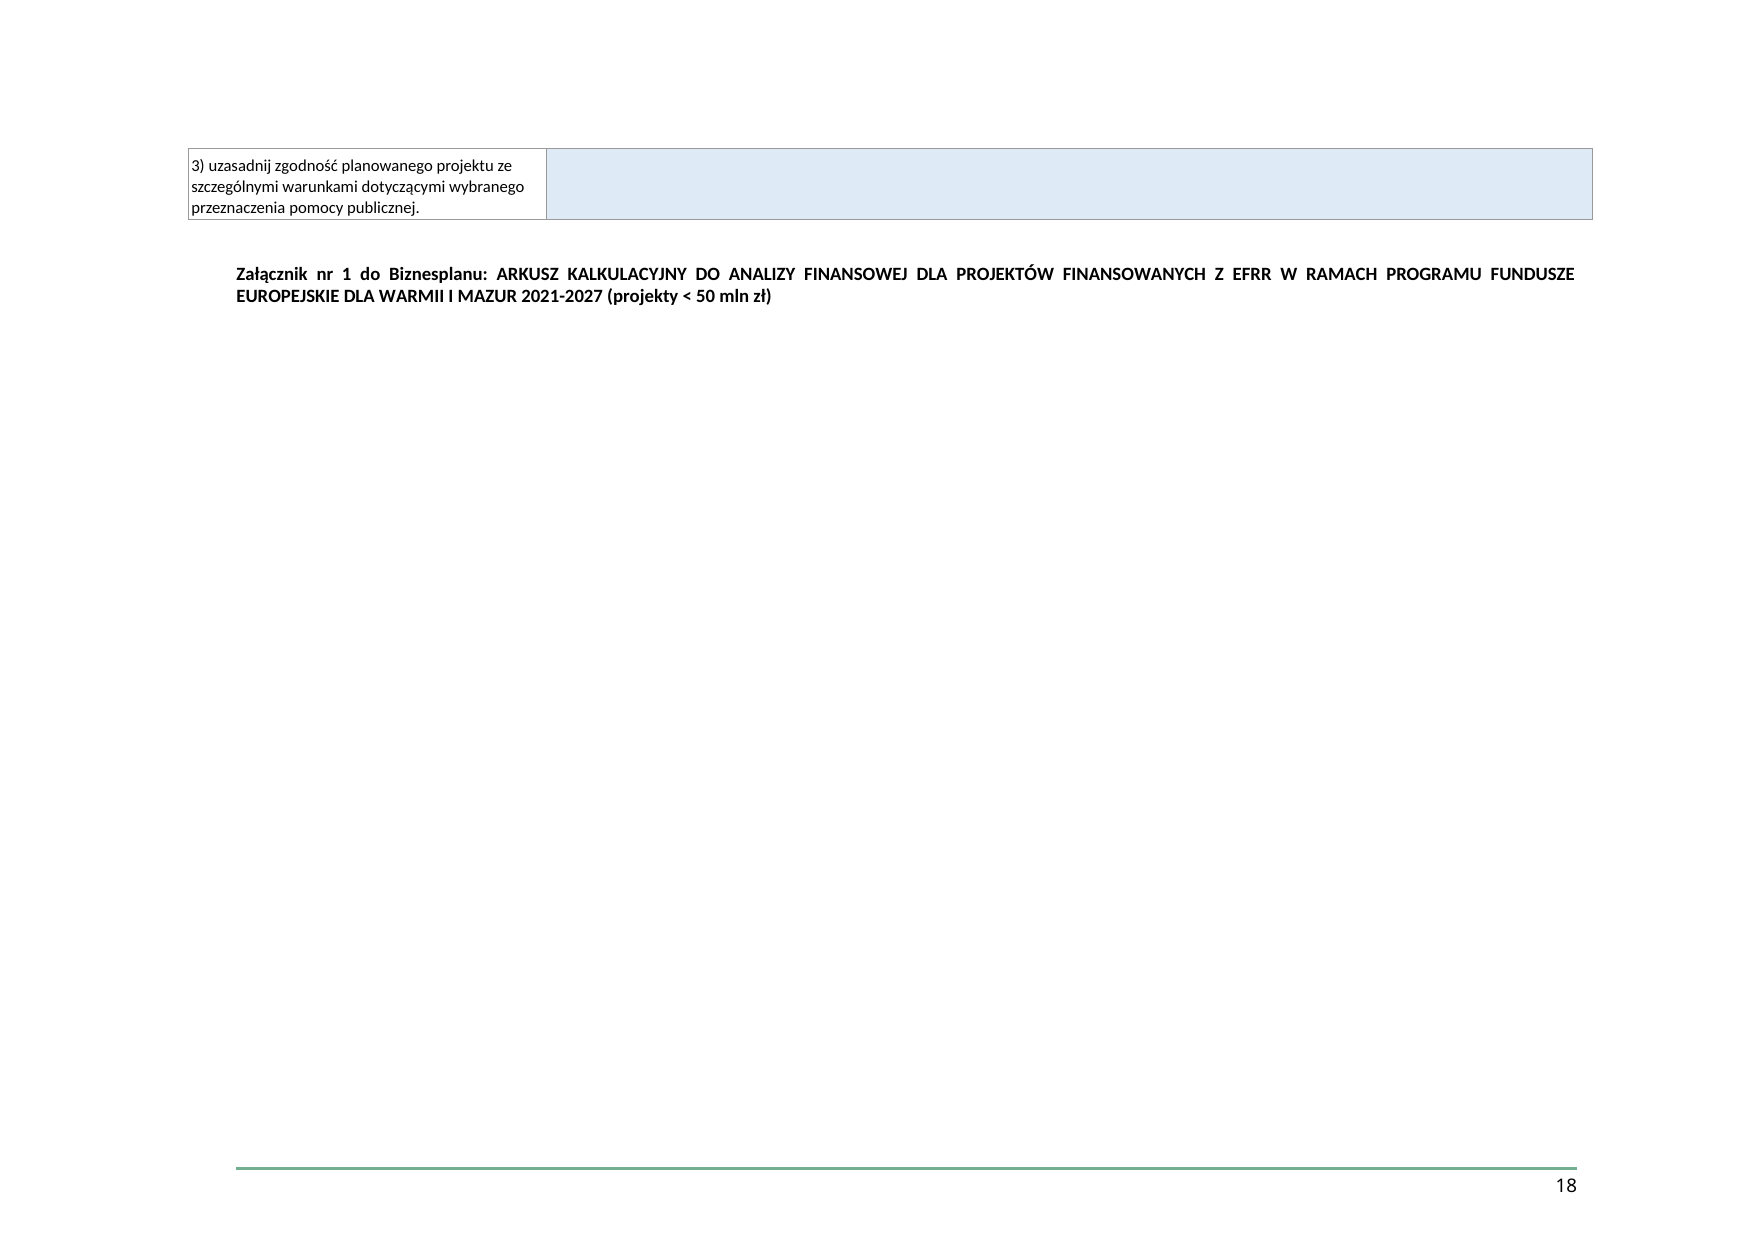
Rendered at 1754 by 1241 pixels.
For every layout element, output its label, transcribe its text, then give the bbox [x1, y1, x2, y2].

table_cell [547, 149, 1592, 219]
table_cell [189, 149, 546, 219]
text Załącznik nr 1 do Biznesplanu: ARKUSZ KALKULACYJNY DO ANALIZY FINANSOWEJ DLA PROJEKTÓW FINANSOWANYCH Z EFRR W RAMACH PROGRAMU FUNDUSZE EUROPEJSKIE DLA WARMII I MAZUR 2021-2027 (projekty < 50 mln zł) [236, 262, 1577, 308]
